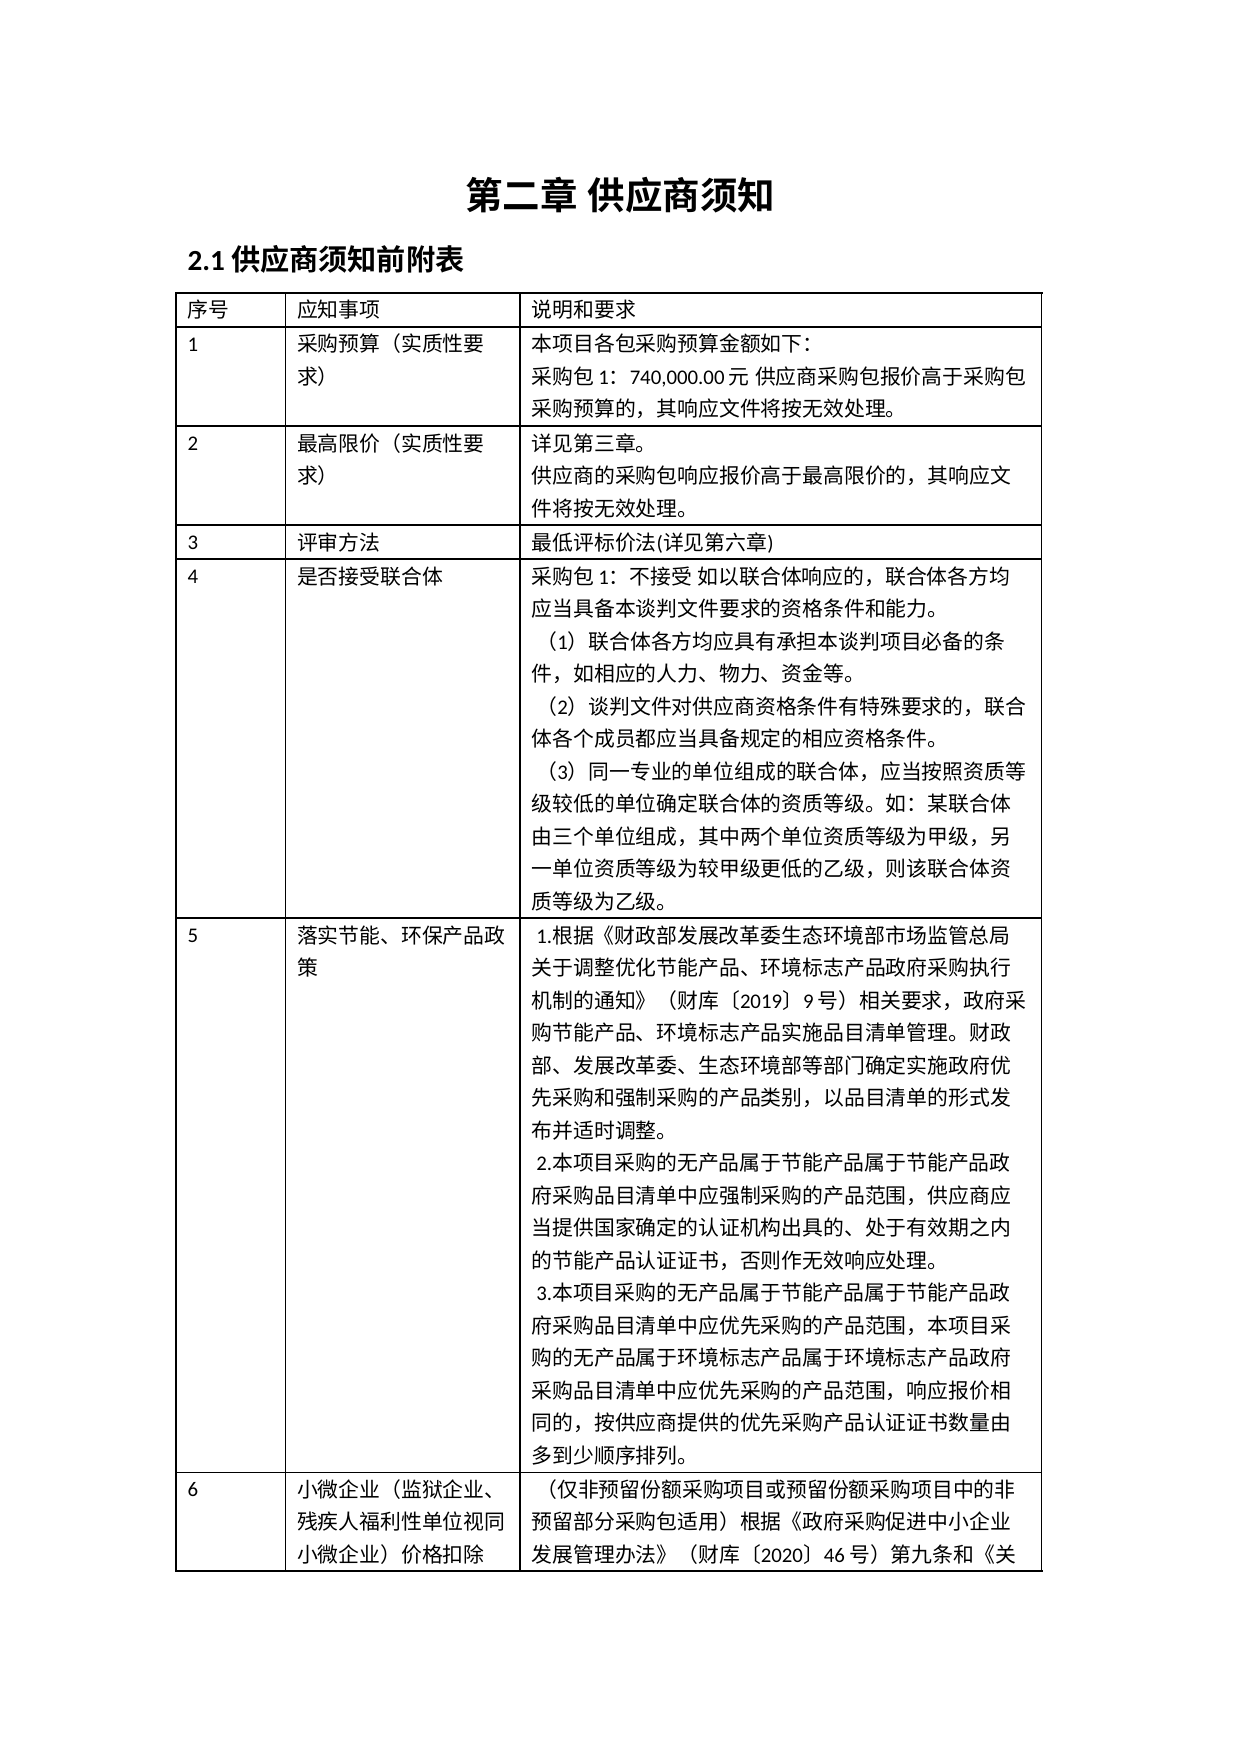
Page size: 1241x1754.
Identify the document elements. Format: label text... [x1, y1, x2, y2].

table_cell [521, 1473, 1041, 1570]
table_cell 本项目各包采购预算金额如下： 采购包1：740,000.00元 供应商采购包报价高于采购包采购预算的，其响应文件将按无效处理。 [521, 328, 1041, 425]
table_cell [286, 1473, 519, 1570]
table_cell 落实节能、环保产品政策 [286, 919, 519, 1471]
table_cell 最高限价（实质性要求） [286, 427, 519, 524]
table_cell 详见第三章。 供应商的采购包响应报价高于最高限价的，其响应文件将按无效处理。 [521, 427, 1041, 524]
table_cell 2 [177, 427, 285, 524]
table_header 序号 [177, 294, 285, 326]
table_header 说明和要求 [521, 294, 1041, 326]
text 2.1供应商须知前附表 [187, 227, 1053, 292]
table_header 应知事项 [286, 294, 519, 326]
table_cell 最低评标价法(详见第六章) [521, 526, 1041, 558]
text 第二章 供应商须知 [187, 162, 1053, 227]
table_cell 评审方法 [286, 526, 519, 558]
table_cell 采购包1：不接受 如以联合体响应的，联合体各方均应当具备本谈判文件要求的资格条件和能力。 （1）联合体各方均应具有承担本谈判项目必备的条件，如相应的人力、物力、资金等。 （2）谈判文件对供应商资格条件有特殊要求的，联合体各个成员都应当具备规定的相应资格条件。 （3）同一专业的单位组成的联合体，应当按照资质等级较低的单位确定联合体的资质等级。如：某联合体由三个单位组成，其中两个单位资质等级为甲级，另一单位资质等级为较甲级更低的乙级，则该联合体资质等级为乙级。 [521, 560, 1041, 917]
table_cell 6 [177, 1473, 285, 1570]
table_cell 采购预算（实质性要求） [286, 328, 519, 425]
table_cell 5 [177, 919, 285, 1471]
table_cell 1 [177, 328, 285, 425]
table_cell 3 [177, 526, 285, 558]
table_cell 4 [177, 560, 285, 917]
table_cell 1.根据《财政部发展改革委生态环境部市场监管总局关于调整优化节能产品、环境标志产品政府采购执行机制的通知》（财库〔2019〕9号）相关要求，政府采购节能产品、环境标志产品实施品目清单管理。财政部、发展改革委、生态环境部等部门确定实施政府优先采购和强制采购的产品类别，以品目清单的形式发布并适时调整。 2.本项目采购的无产品属于节能产品属于节能产品政府采购品目清单中应强制采购的产品范围，供应商应当提供国家确定的认证机构出具的、处于有效期之内的节能产品认证证书，否则作无效响应处理。 3.本项目采购的无产品属于节能产品属于节能产品政府采购品目清单中应优先采购的产品范围，本项目采购的无产品属于环境标志产品属于环境标志产品政府采购品目清单中应优先采购的产品范围，响应报价相同的，按供应商提供的优先采购产品认证证书数量由多到少顺序排列。 [521, 919, 1041, 1471]
table_cell 是否接受联合体 [286, 560, 519, 917]
